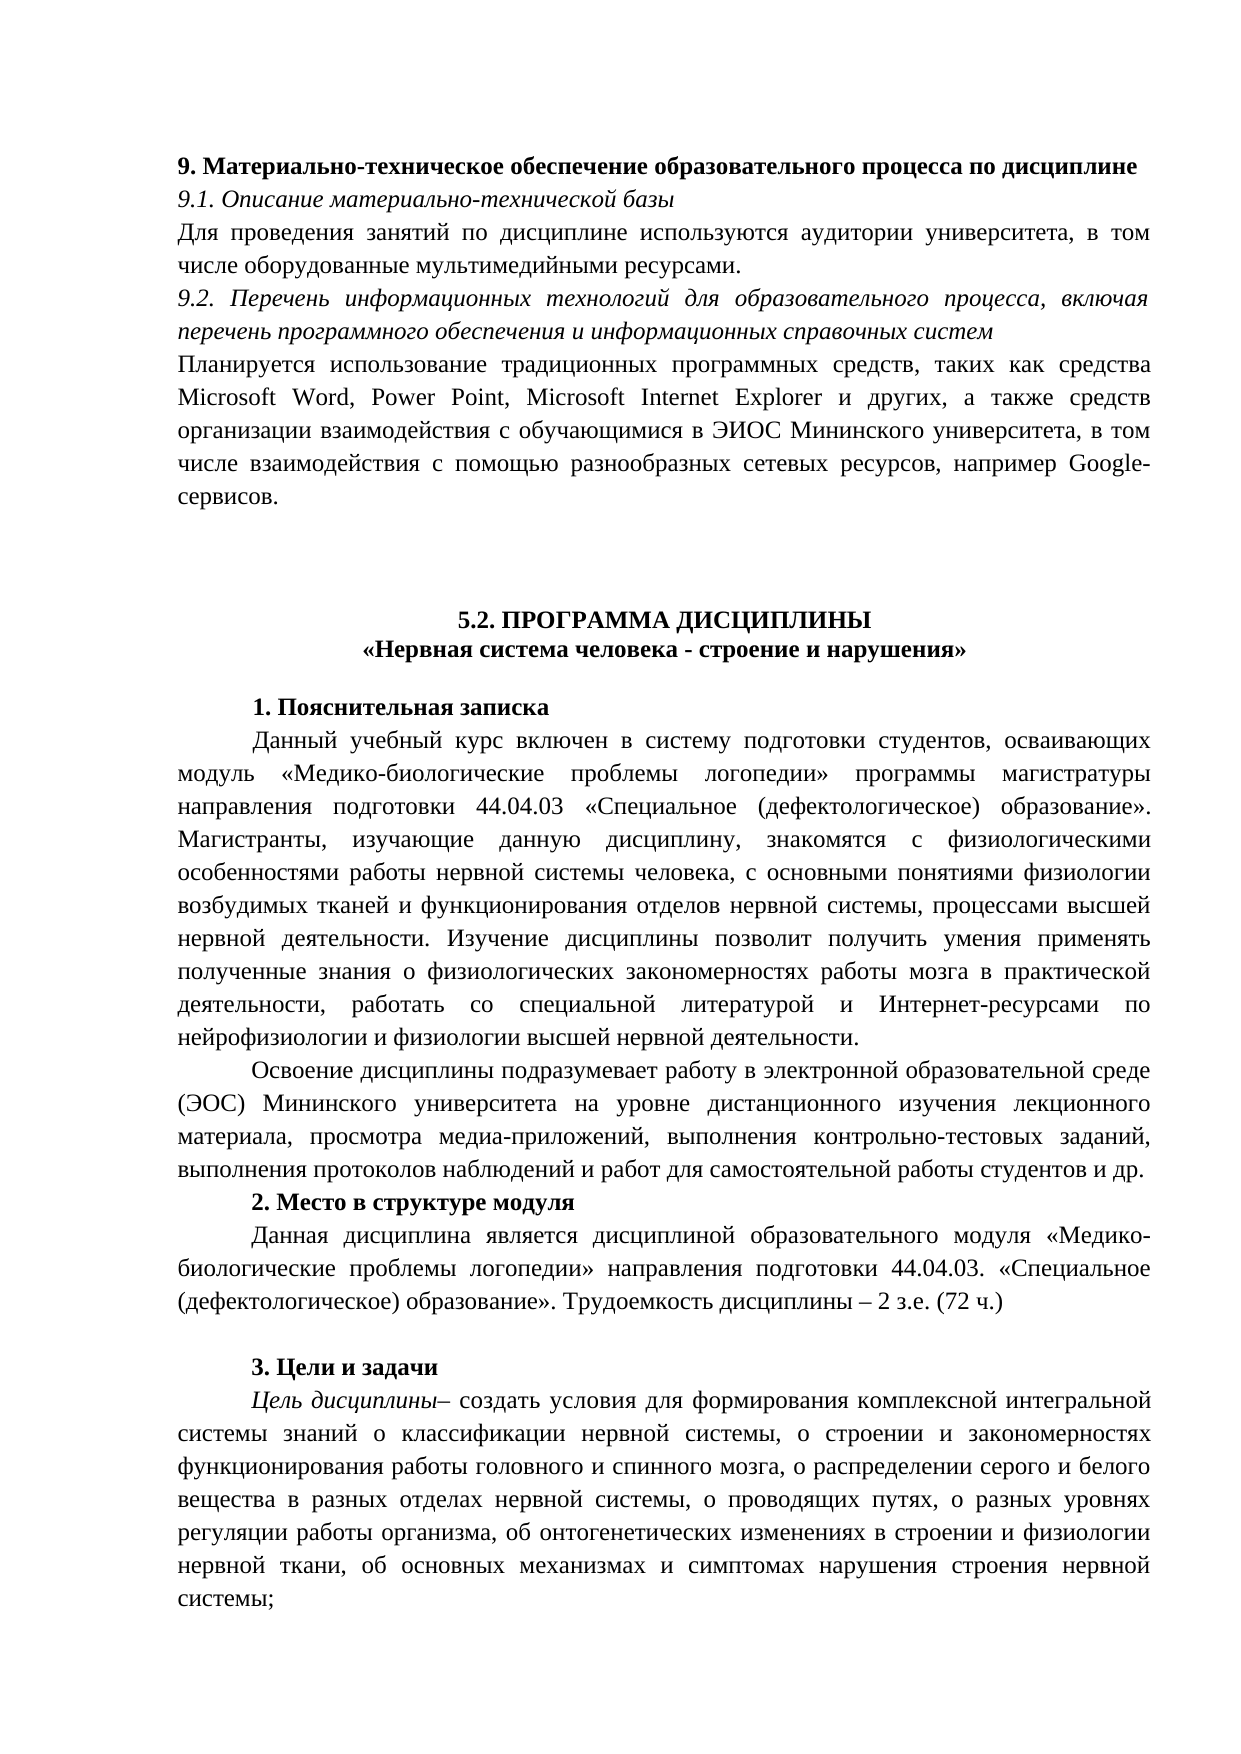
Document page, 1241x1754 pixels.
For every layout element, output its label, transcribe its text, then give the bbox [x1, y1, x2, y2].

text Для проведения занятий по дисциплине используются аудитории университета, в том числе оборудованные мультимедийными ресурсами. [177, 217, 1152, 279]
text Данный учебный курс включен в систему подготовки студентов, осваивающих модуль «Медико-биологические проблемы логопедии» программы магистратуры направления подготовки 44.04.03 «Специальное (дефектологическое) образование». Магистранты, изучающие данную дисциплину, знакомятся с физиологическими особенностями работы нервной системы человека, с основными понятиями физиологии возбудимых тканей и функционирования отделов нервной системы, процессами высшей нервной деятельности. Изучение дисциплины позволит получить умения применять полученные знания о физиологических закономерностях работы мозга в практической деятельности, работать со специальной литературой и Интернет-ресурсами по нейрофизиологии и физиологии высшей нервной деятельности. [177, 725, 1152, 1051]
text 9.1. Описание материально-технической базы [177, 184, 1152, 213]
text Цель дисциплины– создать условия для формирования комплексной интегральной системы знаний о классификации нервной системы, о строении и закономерностях функционирования работы головного и спинного мозга, о распределении серого и белого вещества в разных отделах нервной системы, о проводящих путях, о разных уровнях регуляции работы организма, об онтогенетических изменениях в строении и физиологии нервной ткани, об основных механизмах и симптомах нарушения строения нервной системы; [177, 1385, 1152, 1612]
text Планируется использование традиционных программных средств, таких как средства Microsoft Word, Power Point, Microsoft Internet Explorer и других, а также средств организации взаимодействия с обучающимися в ЭИОС Мининского университета, в том числе взаимодействия с помощью разнообразных сетевых ресурсов, например Google-сервисов. [177, 349, 1152, 510]
text 1. Пояснительная записка [177, 692, 1152, 720]
text 9. Материально-техническое обеспечение образовательного процесса по дисциплине [177, 151, 1152, 180]
text «Нервная система человека - строение и нарушения» [177, 634, 1152, 663]
text 9.2. Перечень информационных технологий для образовательного процесса, включая перечень программного обеспечения и информационных справочных систем [177, 283, 1152, 345]
text 5.2. ПРОГРАММА ДИСЦИПЛИНЫ [177, 605, 1152, 634]
text Данная дисциплина является дисциплиной образовательного модуля «Медико-биологические проблемы логопедии» направления подготовки 44.04.03. «Специальное (дефектологическое) образование». Трудоемкость дисциплины – 2 з.е. (72 ч.) [177, 1220, 1152, 1315]
text 2. Место в структуре модуля [177, 1187, 1152, 1216]
text 3. Цели и задачи [177, 1352, 1152, 1381]
text Освоение дисциплины подразумевает работу в электронной образовательной среде (ЭОС) Мининского университета на уровне дистанционного изучения лекционного материала, просмотра медиа-приложений, выполнения контрольно-тестовых заданий, выполнения протоколов наблюдений и работ для самостоятельной работы студентов и др. [177, 1055, 1152, 1183]
